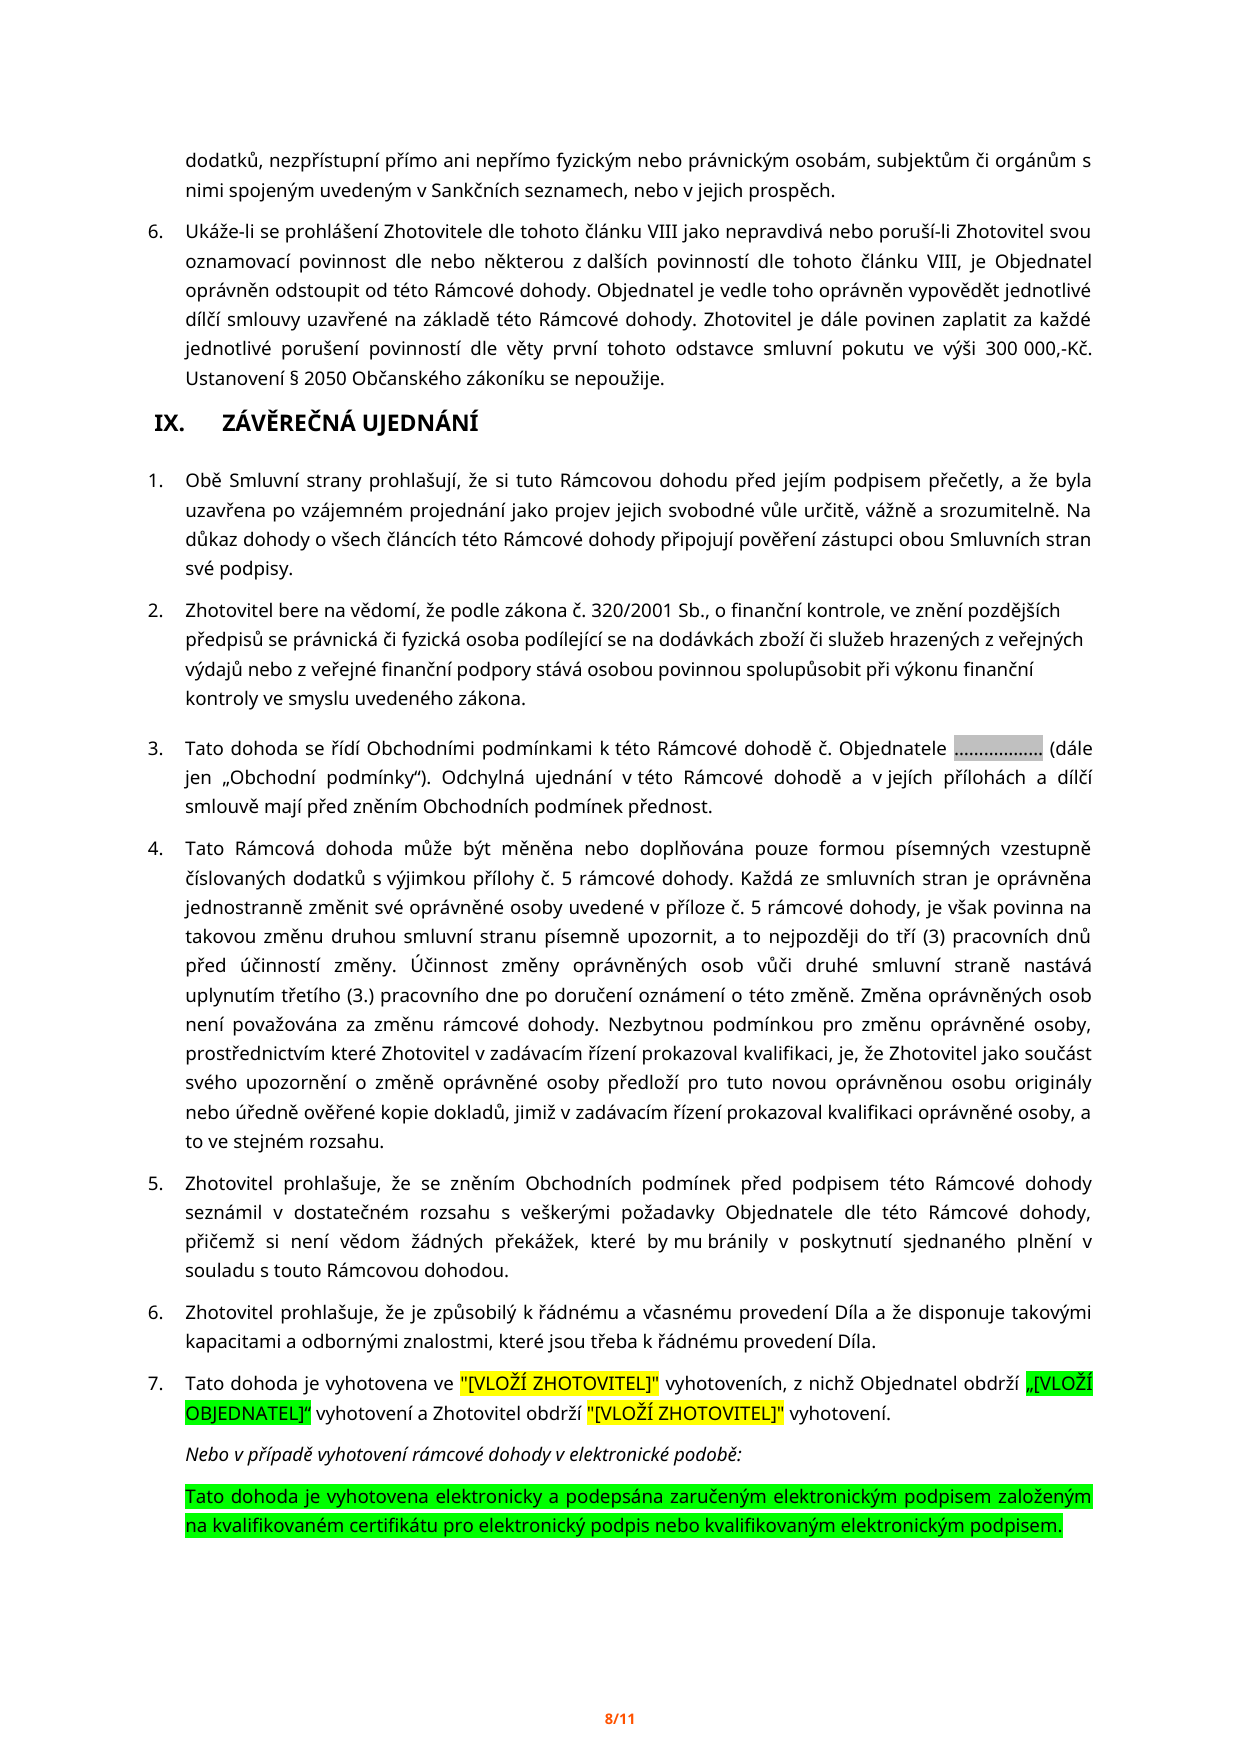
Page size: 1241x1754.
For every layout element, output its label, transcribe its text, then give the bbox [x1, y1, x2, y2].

list Obě Smluvní strany prohlašují, že si tuto Rámcovou dohodu před jejím podpisem přečetly, a že byla uzavřena po vzájemném projednání jako projev jejich svobodné vůle určitě, vážně a srozumitelně. Na důkaz dohody o všech článcích této Rámcové dohody připojují pověření zástupci obou Smluvních stran své podpisy. [148, 468, 1093, 581]
list Zhotovitel prohlašuje, že se zněním Obchodních podmínek před podpisem této Rámcové dohody seznámil v dostatečném rozsahu s veškerými požadavky Objednatele dle této Rámcové dohody, přičemž si není vědom žádných překážek, které by mu bránily v poskytnutí sjednaného plnění v souladu s touto Rámcovou dohodou. [148, 1170, 1093, 1283]
list Tato dohoda je vyhotovena ve "[VLOŽÍ ZHOTOVITEL]" vyhotoveních, z nichž Objednatel obdrží „[VLOŽÍ OBJEDNATEL]“ vyhotovení a Zhotovitel obdrží "[VLOŽÍ ZHOTOVITEL]" vyhotovení. [148, 1371, 1093, 1425]
list Zhotovitel prohlašuje, že je způsobilý k řádnému a včasnému provedení Díla a že disponuje takovými kapacitami a odbornými znalostmi, které jsou třeba k řádnému provedení Díla. [148, 1299, 1093, 1354]
list Tato dohoda se řídí Obchodními podmínkami k této Rámcové dohodě č. Objednatele ……………… (dále jen „Obchodní podmínky“). Odchylná ujednání v této Rámcové dohodě a v jejích přílohách a dílčí smlouvě mají před zněním Obchodních podmínek přednost. [148, 735, 1093, 819]
text Tato dohoda je vyhotovena elektronicky a podepsána zaručeným elektronickým podpisem založeným na kvalifikovaném certifikátu pro elektronický podpis nebo kvalifikovaným elektronickým podpisem. [185, 1509, 1093, 1538]
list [148, 148, 1093, 202]
list Zhotovitel bere na vědomí, že podle zákona č. 320/2001 Sb., o finanční kontrole, ve znění pozdějších předpisů se právnická či fyzická osoba podílející se na dodávkách zboží či služeb hrazených z veřejných výdajů nebo z veřejné finanční podpory stává osobou povinnou spolupůsobit při výkonu finanční kontroly ve smyslu uvedeného zákona. [148, 597, 1093, 711]
text Nebo v případě vyhotovení rámcové dohody v elektronické podobě: [185, 1442, 1093, 1467]
list Tato Rámcová dohoda může být měněna nebo doplňována pouze formou písemných vzestupně číslovaných dodatků s výjimkou přílohy č. 5 rámcové dohody. Každá ze smluvních stran je oprávněna jednostranně změnit své oprávněné osoby uvedené v příloze č. 5 rámcové dohody, je však povinna na takovou změnu druhou smluvní stranu písemně upozornit, a to nejpozději do tří (3) pracovních dnů před účinností změny. Účinnost změny oprávněných osob vůči druhé smluvní straně nastává uplynutím třetího (3.) pracovního dne po doručení oznámení o této změně. Změna oprávněných osob není považována za změnu rámcové dohody. Nezbytnou podmínkou pro změnu oprávněné osoby, prostřednictvím které Zhotovitel v zadávacím řízení prokazoval kvalifikaci, je, že Zhotovitel jako součást svého upozornění o změně oprávněné osoby předloží pro tuto novou oprávněnou osobu originály nebo úředně ověřené kopie dokladů, jimiž v zadávacím řízení prokazoval kvalifikaci oprávněné osoby, a to ve stejném rozsahu. [148, 836, 1093, 1154]
list ZÁVĚREČNÁ UJEDNÁNÍ [185, 407, 1093, 438]
list Ukáže-li se prohlášení Zhotovitele dle tohoto článku VIII jako nepravdivá nebo poruší-li Zhotovitel svou oznamovací povinnost dle nebo některou z dalších povinností dle tohoto článku VIII, je Objednatel oprávněn odstoupit od této Rámcové dohody. Objednatel je vedle toho oprávněn vypovědět jednotlivé dílčí smlouvy uzavřené na základě této Rámcové dohody. Zhotovitel je dále povinen zaplatit za každé jednotlivé porušení povinností dle věty první tohoto odstavce smluvní pokutu ve výši 300 000,-Kč. Ustanovení § 2050 Občanského zákoníku se nepoužije. [148, 219, 1093, 391]
